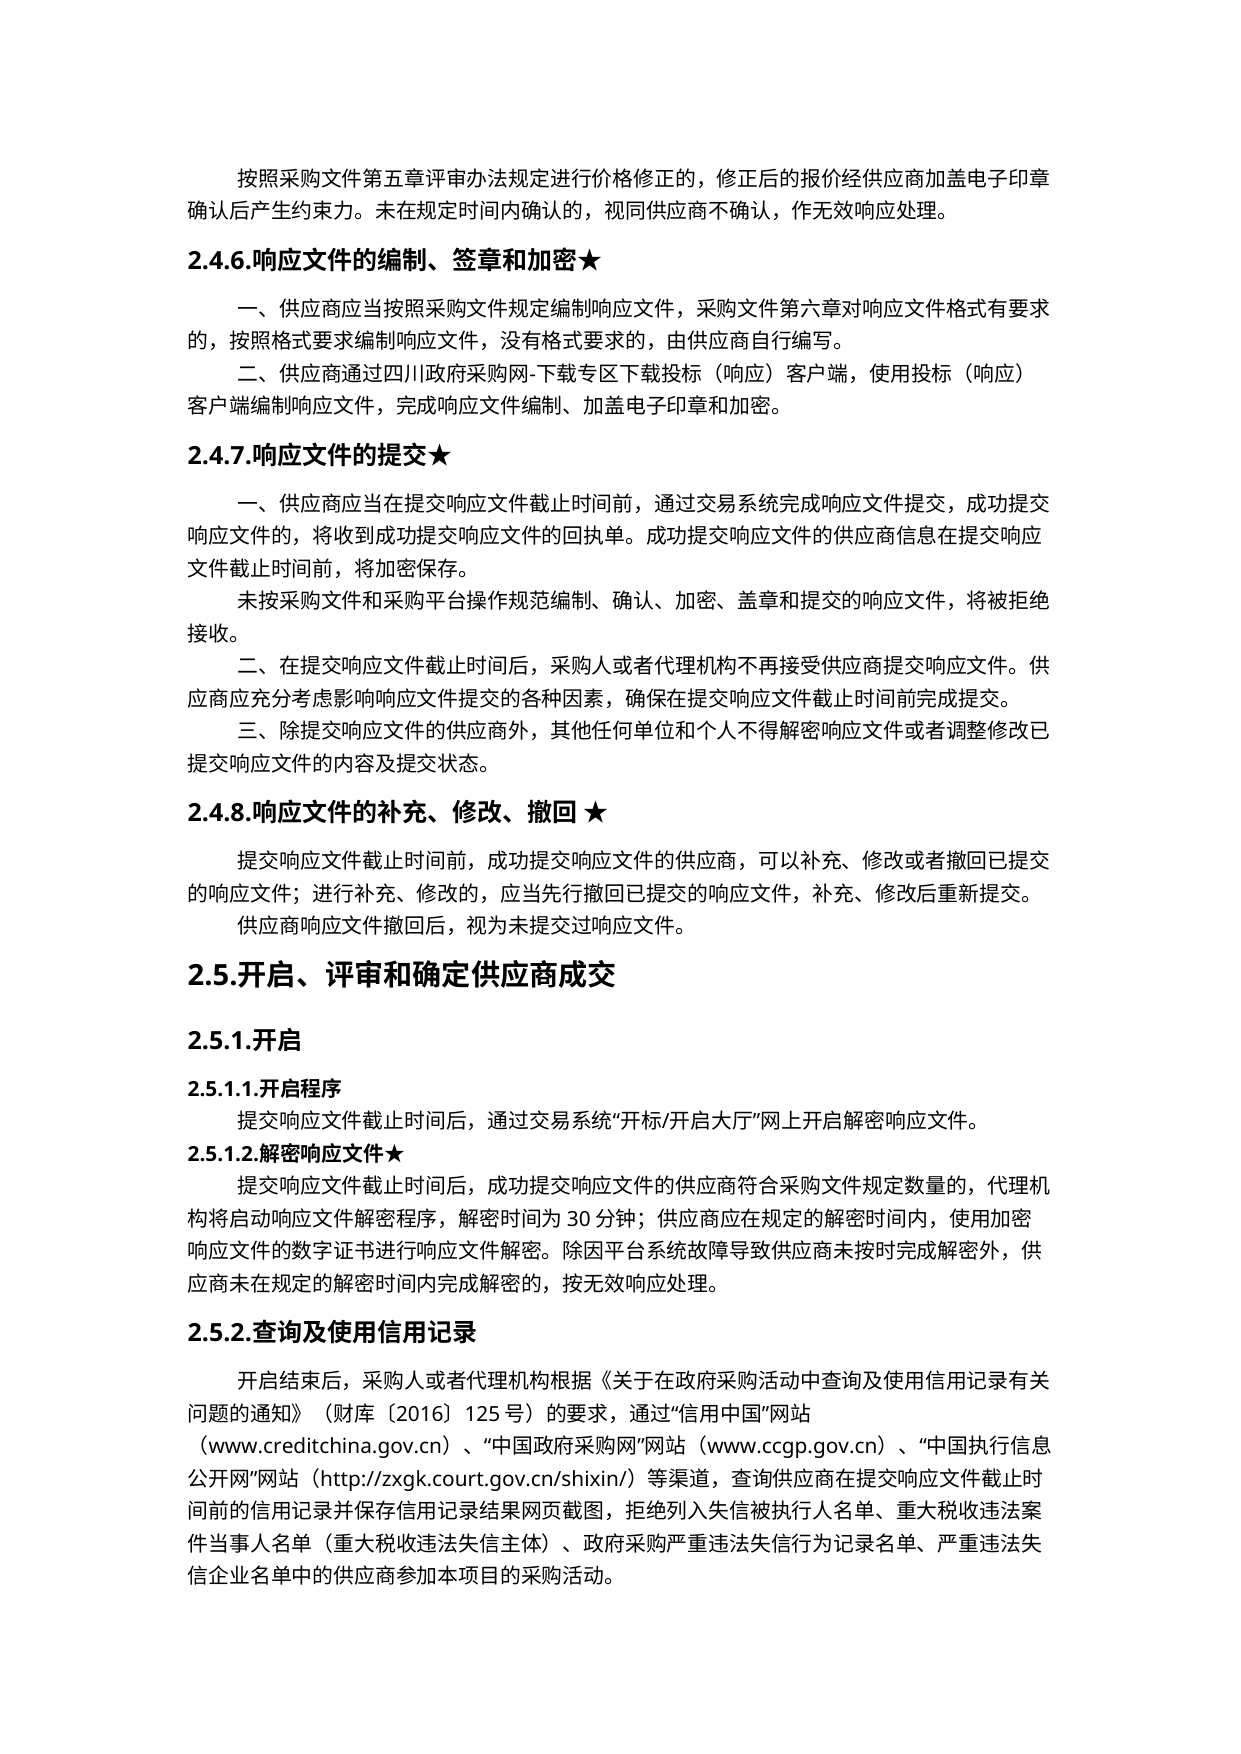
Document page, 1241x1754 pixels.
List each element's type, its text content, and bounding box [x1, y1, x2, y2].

text 一、供应商应当按照采购文件规定编制响应文件，采购文件第六章对响应文件格式有要求的，按照格式要求编制响应文件，没有格式要求的，由供应商自行编写。 [187, 292, 1053, 357]
text 未按采购文件和采购平台操作规范编制、确认、加密、盖章和提交的响应文件，将被拒绝接收。 [187, 584, 1053, 649]
text 二、在提交响应文件截止时间后，采购人或者代理机构不再接受供应商提交响应文件。供应商应充分考虑影响响应文件提交的各种因素，确保在提交响应文件截止时间前完成提交。 [187, 649, 1053, 714]
text 供应商响应文件撤回后，视为未提交过响应文件。 [187, 909, 1053, 942]
text 提交响应文件截止时间前，成功提交响应文件的供应商，可以补充、修改或者撤回已提交的响应文件；进行补充、修改的，应当先行撤回已提交的响应文件，补充、修改后重新提交。 [187, 844, 1053, 909]
text 一、供应商应当在提交响应文件截止时间前，通过交易系统完成响应文件提交，成功提交响应文件的，将收到成功提交响应文件的回执单。成功提交响应文件的供应商信息在提交响应文件截止时间前，将加密保存。 [187, 487, 1053, 584]
text 提交响应文件截止时间后，通过交易系统“开标/开启大厅”网上开启解密响应文件。 [187, 1104, 1053, 1137]
text 三、除提交响应文件的供应商外，其他任何单位和个人不得解密响应文件或者调整修改已提交响应文件的内容及提交状态。 [187, 714, 1053, 779]
text 2.5.2.查询及使用信用记录 [187, 1299, 1053, 1364]
text 提交响应文件截止时间后，成功提交响应文件的供应商符合采购文件规定数量的，代理机构将启动响应文件解密程序，解密时间为30分钟；供应商应在规定的解密时间内，使用加密响应文件的数字证书进行响应文件解密。除因平台系统故障导致供应商未按时完成解密外，供应商未在规定的解密时间内完成解密的，按无效响应处理。 [187, 1169, 1053, 1299]
text 2.5.开启、评审和确定供应商成交 [187, 942, 1053, 1007]
text 2.4.8.响应文件的补充、修改、撤回 ★ [187, 779, 1053, 844]
text 2.4.7.响应文件的提交★ [187, 422, 1053, 487]
text 二、供应商通过四川政府采购网-下载专区下载投标（响应）客户端，使用投标（响应）客户端编制响应文件，完成响应文件编制、加盖电子印章和加密。 [187, 357, 1053, 422]
text 按照采购文件第五章评审办法规定进行价格修正的，修正后的报价经供应商加盖电子印章确认后产生约束力。未在规定时间内确认的，视同供应商不确认，作无效响应处理。 [187, 162, 1053, 227]
text 2.5.1.1.开启程序 [187, 1072, 1053, 1104]
text 2.5.1.开启 [187, 1007, 1053, 1072]
text 2.5.1.2.解密响应文件★ [187, 1137, 1053, 1169]
text 2.4.6.响应文件的编制、签章和加密★ [187, 227, 1053, 292]
text 开启结束后，采购人或者代理机构根据《关于在政府采购活动中查询及使用信用记录有关问题的通知》（财库〔2016〕125号）的要求，通过“信用中国”网站（www.creditchina.gov.cn）、“中国政府采购网”网站（www.ccgp.gov.cn）、“中国执行信息公开网”网站（http://zxgk.court.gov.cn/shixin/）等渠道，查询供应商在提交响应文件截止时间前的信用记录并保存信用记录结果网页截图，拒绝列入失信被执行人名单、重大税收违法案件当事人名单（重大税收违法失信主体）、政府采购严重违法失信行为记录名单、严重违法失信企业名单中的供应商参加本项目的采购活动。 [187, 1364, 1053, 1592]
